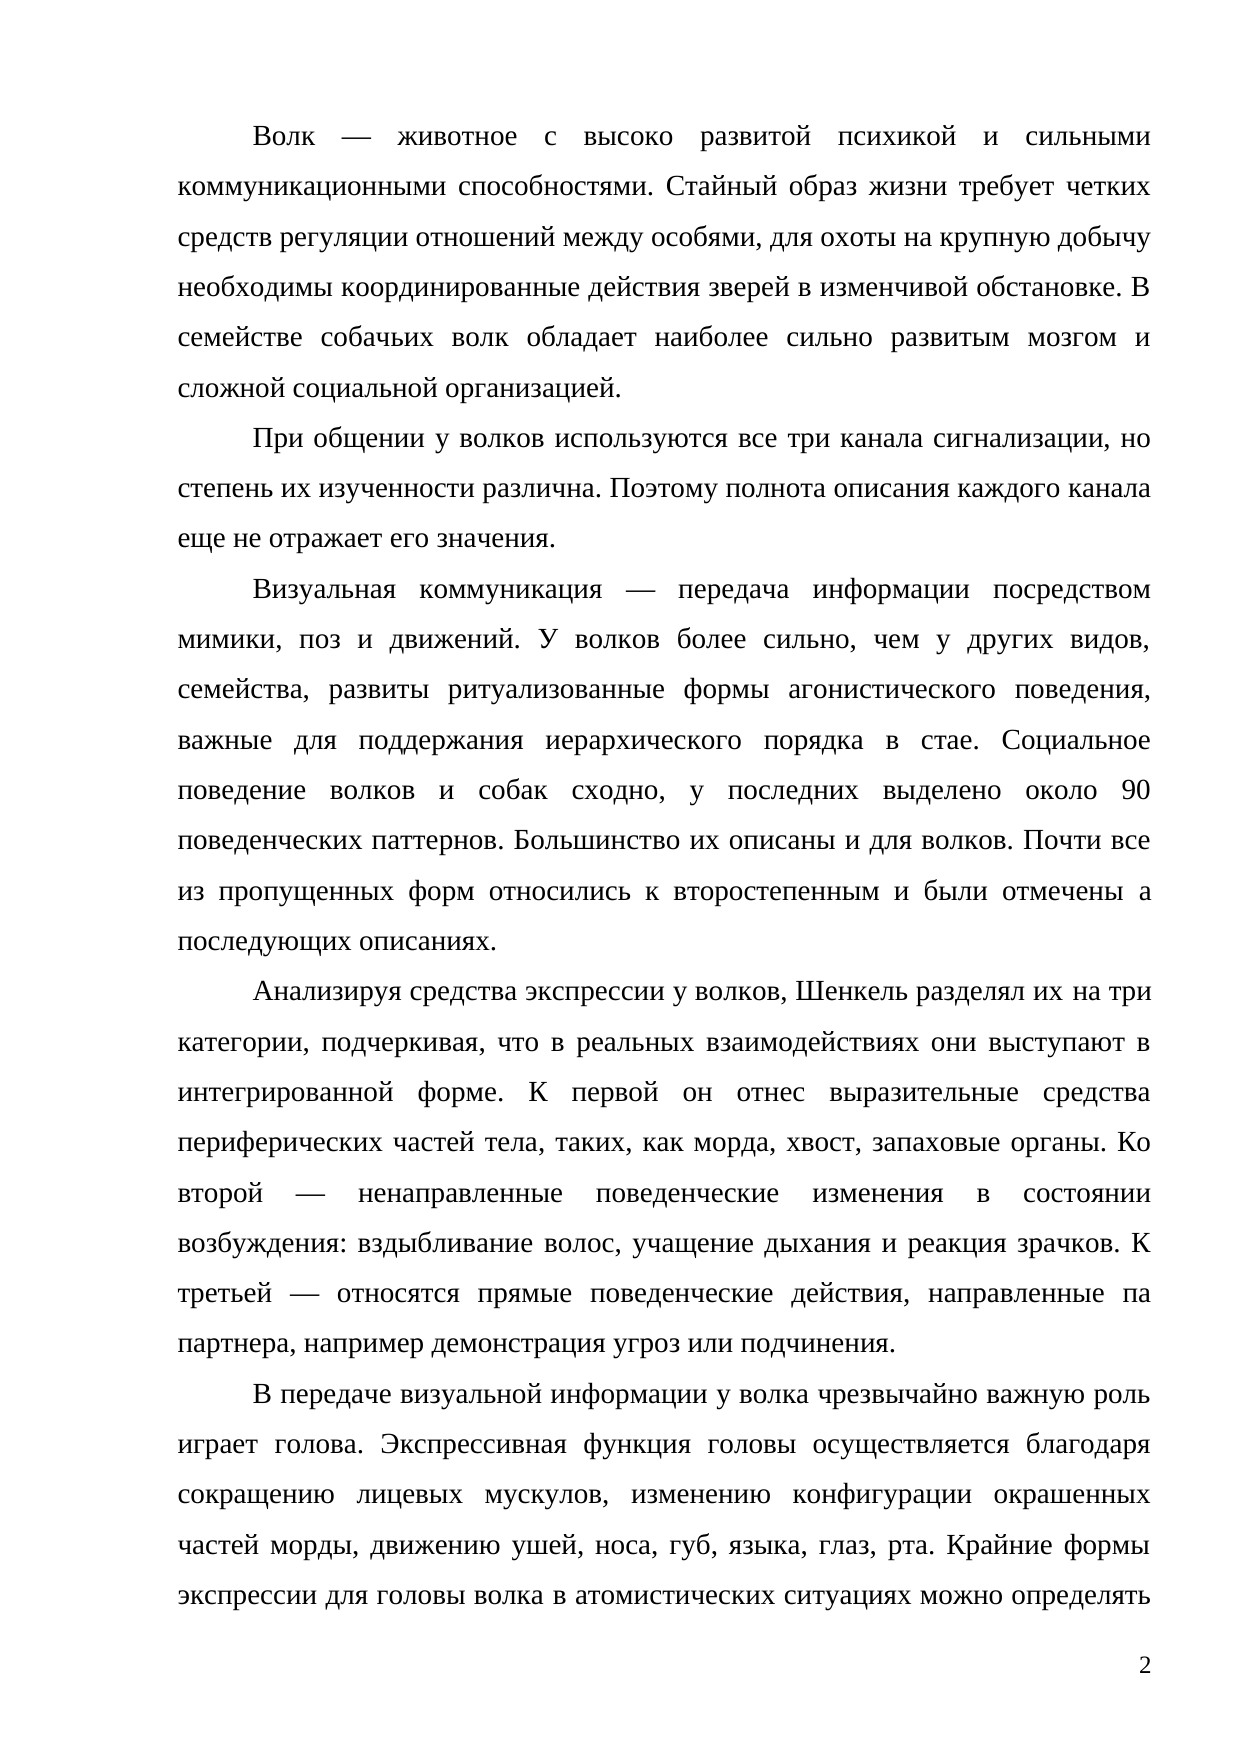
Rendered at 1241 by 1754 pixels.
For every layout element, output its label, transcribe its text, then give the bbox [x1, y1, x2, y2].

text При общении у волков используются все три канала сигнализации, но степень их изученности различна. Поэтому полнота описания каждого канала еще не отражает его значения. [177, 420, 1152, 554]
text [177, 1376, 1152, 1611]
text Волк — животное с высоко развитой психикой и сильными коммуникационными способностями. Стайный образ жизни требует четких средств регуляции отношений между особями, для охоты на крупную добычу необходимы координированные действия зверей в изменчивой обстановке. В семействе собачьих волк обладает наиболее сильно развитым мозгом и сложной социальной организацией. [177, 118, 1152, 403]
text Визуальная коммуникация — передача информации посредством мимики, поз и движений. У волков более сильно, чем у других видов, семейства, развиты ритуализованные формы агонистического поведения, важные для поддержания иерархического порядка в стае. Социальное поведение волков и собак сходно, у последних выделено около 90 поведенческих паттернов. Большинство их описаны и для волков. Почти все из пропущенных форм относились к второстепенным и были отмечены а последующих описаниях. [177, 571, 1152, 957]
text Анализируя средства экспрессии у волков, Шенкель разделял их на три категории, подчеркивая, что в реальных взаимодействиях они выступают в интегрированной форме. К первой он отнес выразительные средства периферических частей тела, таких, как морда, хвост, запаховые органы. Ко второй — ненаправленные поведенческие изменения в состоянии возбуждения: вздыбливание волос, учащение дыхания и реакция зрачков. К третьей — относятся прямые поведенческие действия, направленные па партнера, например демонстрация угроз или подчинения. [177, 973, 1152, 1359]
